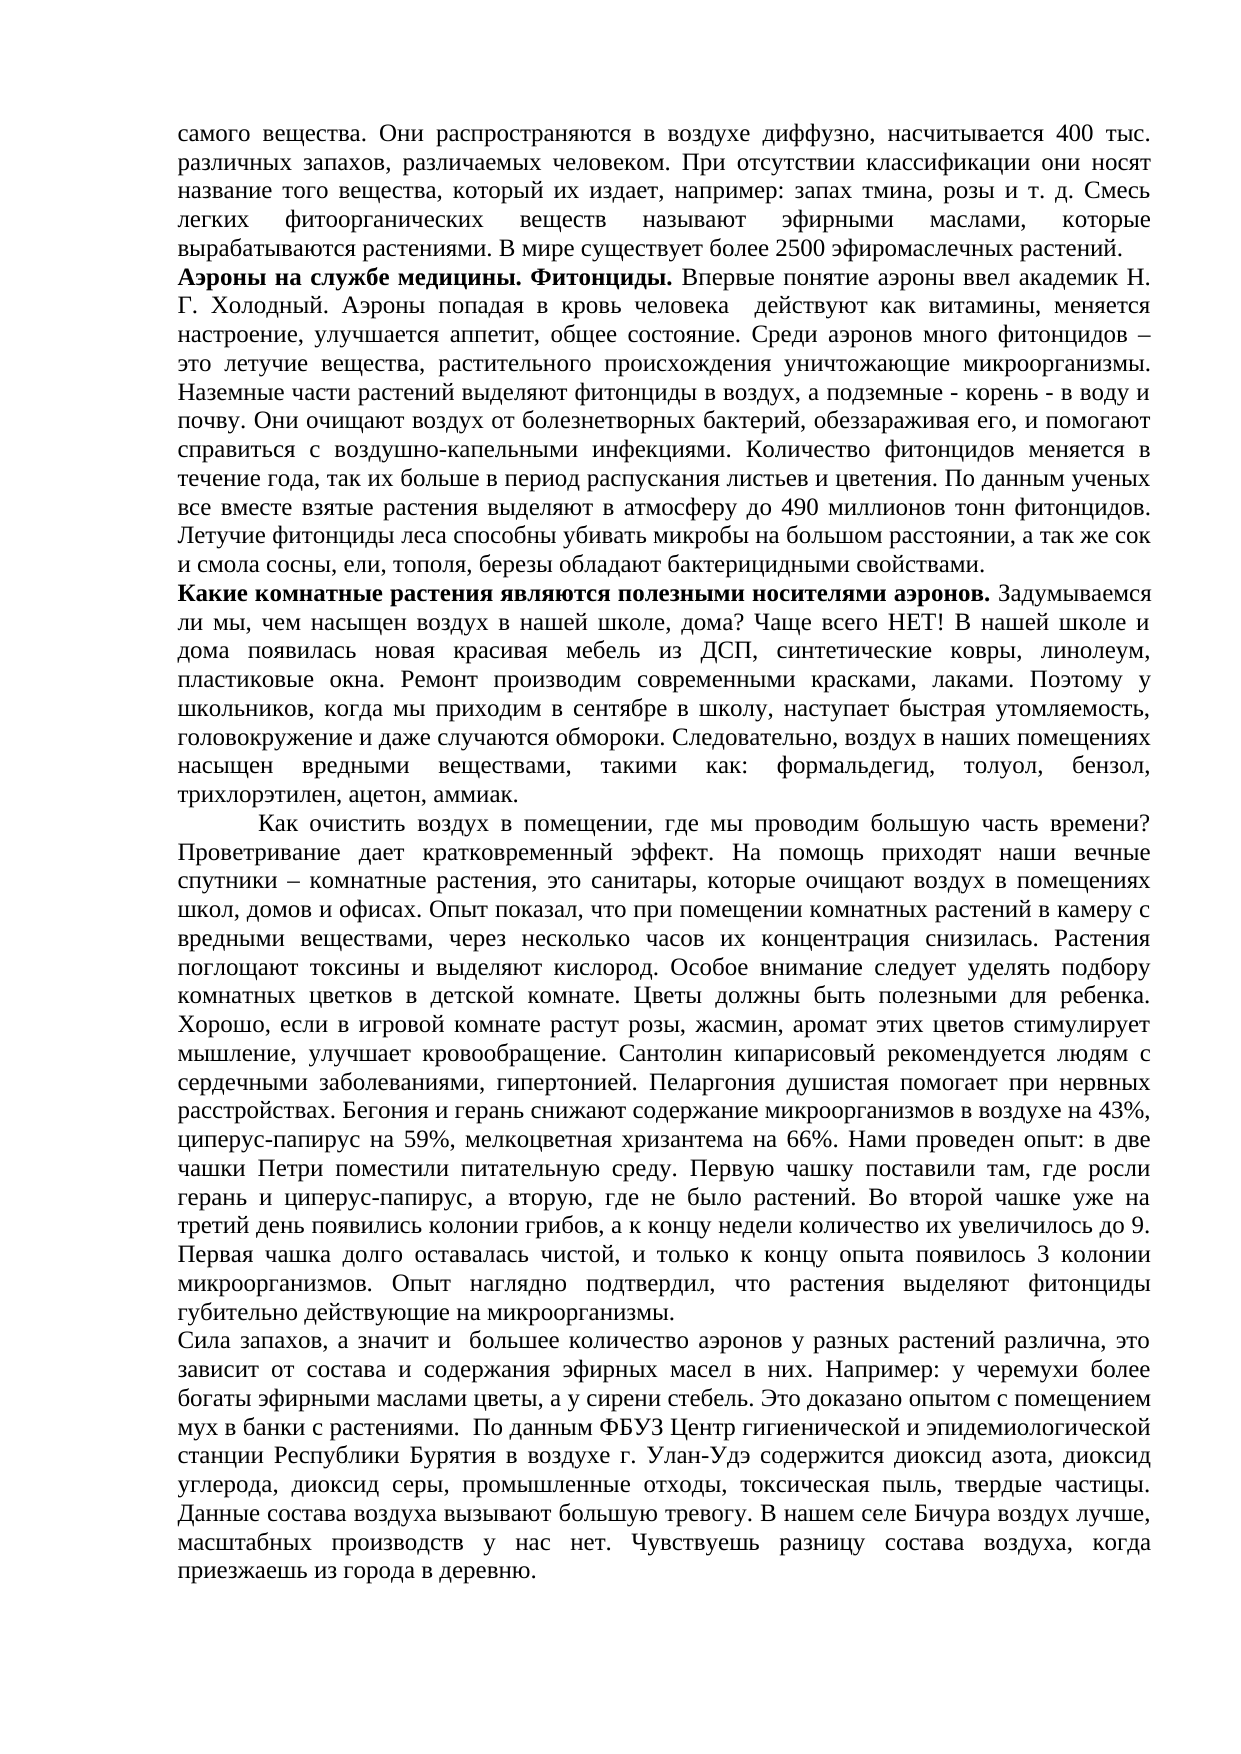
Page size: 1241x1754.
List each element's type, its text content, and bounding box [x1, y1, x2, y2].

text Какие комнатные растения являются полезными носителями аэронов. Задумываемся ли мы, чем насыщен воздух в нашей школе, дома? Чаще всего НЕТ! В нашей школе и дома появилась новая красивая мебель из ДСП, синтетические ковры, линолеум, пластиковые окна. Ремонт производим современными красками, лаками. Поэтому у школьников, когда мы приходим в сентябре в школу, наступает быстрая утомляемость, головокружение и даже случаются обмороки. Следовательно, воздух в наших помещениях насыщен вредными веществами, такими как: формальдегид, толуол, бензол, трихлорэтилен, ацетон, аммиак. [177, 578, 1152, 808]
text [177, 118, 1152, 262]
text Аэроны на службе медицины. Фитонциды. Впервые понятие аэроны ввел академик Н. Г. Холодный. Аэроны попадая в кровь человека действуют как витамины, меняется настроение, улучшается аппетит, общее состояние. Среди аэронов много фитонцидов – это летучие вещества, растительного происхождения уничтожающие микроорганизмы. Наземные части растений выделяют фитонциды в воздух, а подземные - корень - в воду и почву. Они очищают воздух от болезнетворных бактерий, обеззараживая его, и помогают справиться с воздушно-капельными инфекциями. Количество фитонцидов меняется в течение года, так их больше в период распускания листьев и цветения. По данным ученых все вместе взятые растения выделяют в атмосферу до 490 миллионов тонн фитонцидов. Летучие фитонциды леса способны убивать микробы на большом расстоянии, а так же сок и смола сосны, ели, тополя, березы обладают бактерицидными свойствами. [177, 262, 1152, 578]
text Сила запахов, а значит и большее количество аэронов у разных растений различна, это зависит от состава и содержания эфирных масел в них. Например: у черемухи более богаты эфирными маслами цветы, а у сирени стебель. Это доказано опытом с помещением мух в банки с растениями. По данным ФБУЗ Центр гигиенической и эпидемиологической станции Республики Бурятия в воздухе г. Улан-Удэ содержится диоксид азота, диоксид углерода, диоксид серы, промышленные отходы, токсическая пыль, твердые частицы. Данные состава воздуха вызывают большую тревогу. В нашем селе Бичура воздух лучше, масштабных производств у нас нет. Чувствуешь разницу состава воздуха, когда приезжаешь из города в деревню. [177, 1326, 1152, 1584]
text Как очистить воздух в помещении, где мы проводим большую часть времени? Проветривание дает кратковременный эффект. На помощь приходят наши вечные спутники – комнатные растения, это санитары, которые очищают воздух в помещениях школ, домов и офисах. Опыт показал, что при помещении комнатных растений в камеру с вредными веществами, через несколько часов их концентрация снизилась. Растения поглощают токсины и выделяют кислород. Особое внимание следует уделять подбору комнатных цветков в детской комнате. Цветы должны быть полезными для ребенка. Хорошо, если в игровой комнате растут розы, жасмин, аромат этих цветов стимулирует мышление, улучшает кровообращение. Сантолин кипарисовый рекомендуется людям с сердечными заболеваниями, гипертонией. Пеларгония душистая помогает при нервных расстройствах. Бегония и герань снижают содержание микроорганизмов в воздухе на 43%, циперус-папирус на 59%, мелкоцветная хризантема на 66%. Нами проведен опыт: в две чашки Петри поместили питательную среду. Первую чашку поставили там, где росли герань и циперус-папирус, а вторую, где не было растений. Во второй чашке уже на третий день появились колонии грибов, а к концу недели количество их увеличилось до 9. Первая чашка долго оставалась чистой, и только к концу опыта появилось 3 колонии микроорганизмов. Опыт наглядно подтвердил, что растения выделяют фитонциды губительно действующие на микроорганизмы. [177, 808, 1152, 1326]
